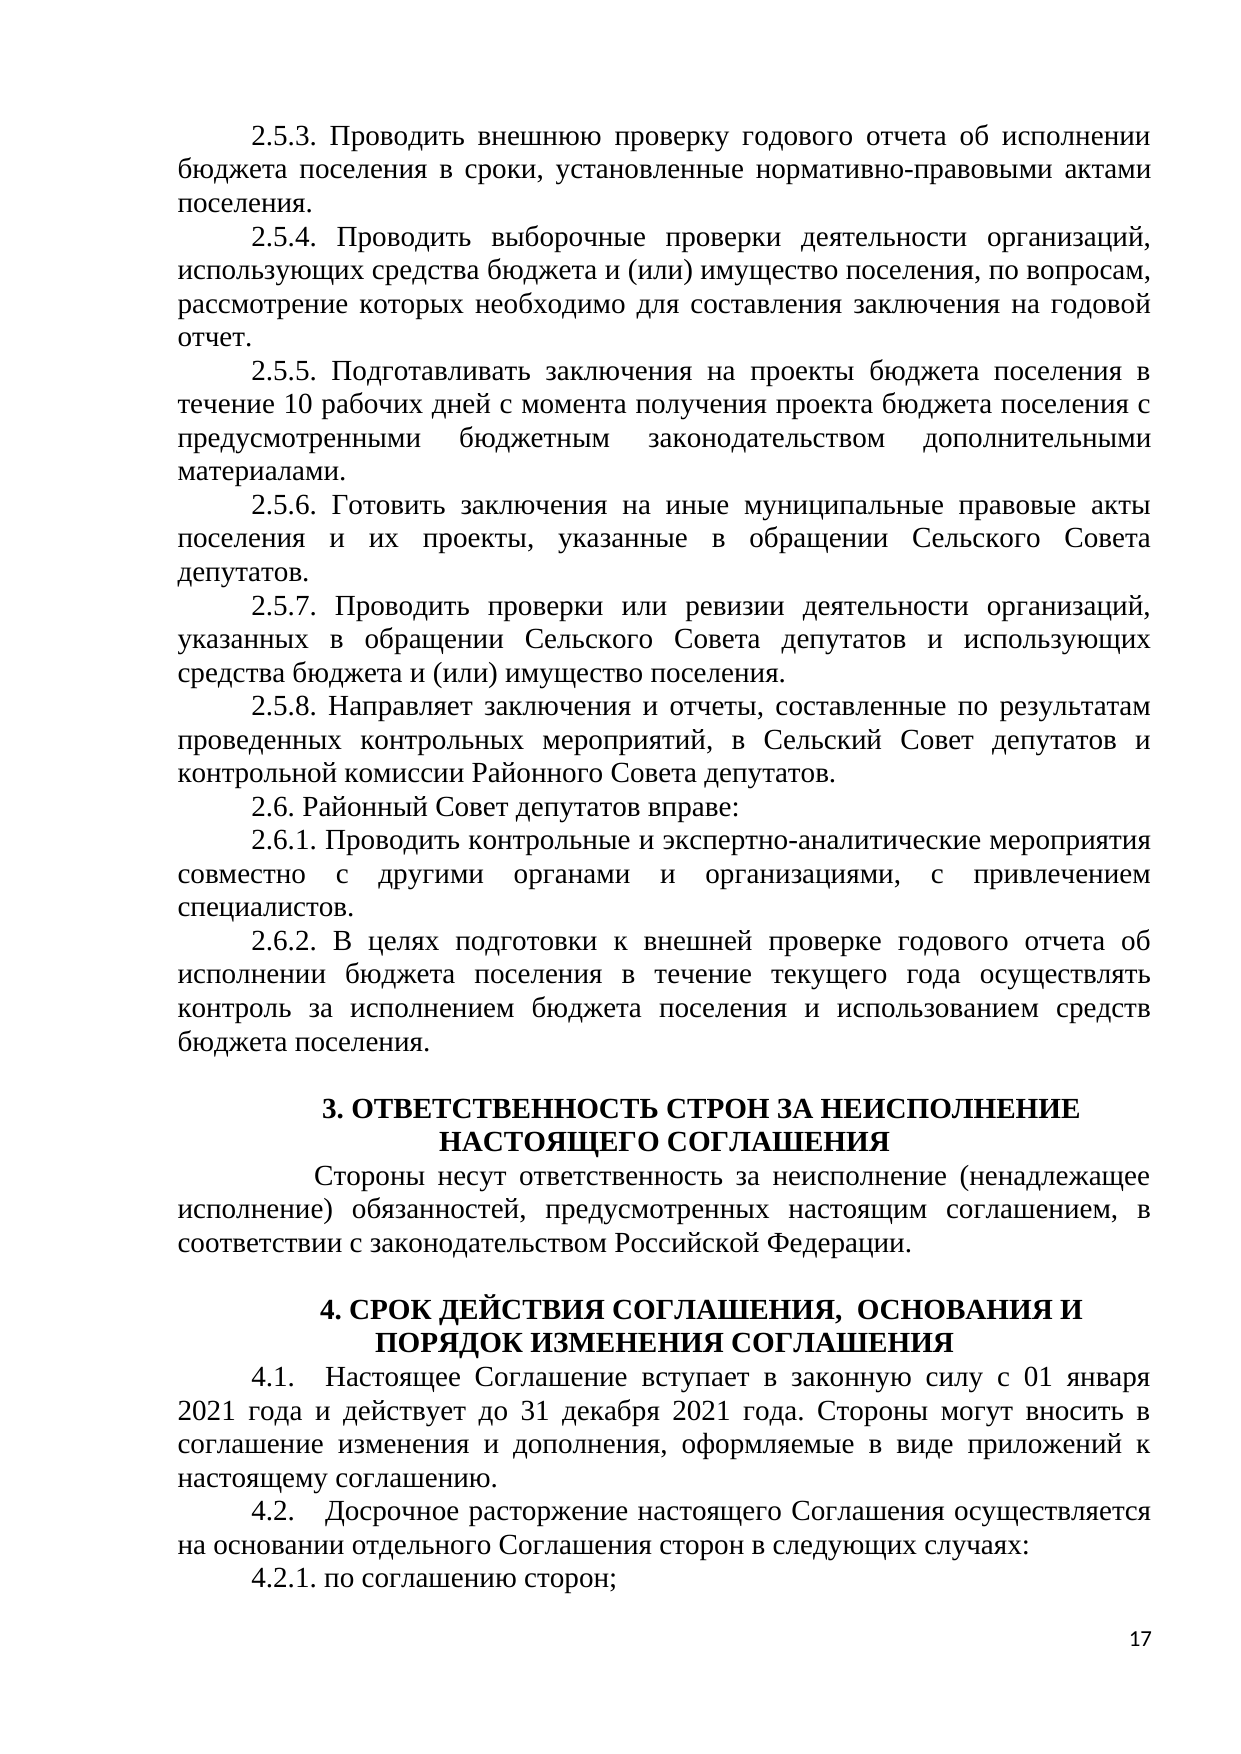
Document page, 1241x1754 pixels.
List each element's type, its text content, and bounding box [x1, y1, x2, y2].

text 2.6.1. Проводить контрольные и экспертно-аналитические мероприятия совместно с другими органами и организациями, с привлечением специалистов. [177, 822, 1152, 923]
text 2.5.7. Проводить проверки или ревизии деятельности организаций, указанных в обращении Сельского Совета депутатов и использующих средства бюджета и (или) имущество поселения. [177, 588, 1152, 688]
text 2.5.5. Подготавливать заключения на проекты бюджета поселения в течение 10 рабочих дней с момента получения проекта бюджета поселения с предусмотренными бюджетным законодательством дополнительными материалами. [177, 353, 1152, 487]
text 2.5.4. Проводить выборочные проверки деятельности организаций, использующих средства бюджета и (или) имущество поселения, по вопросам, рассмотрение которых необходимо для составления заключения на годовой отчет. [177, 219, 1152, 353]
text 4.2. Досрочное расторжение настоящего Соглашения осуществляется на основании отдельного Соглашения сторон в следующих случаях: [177, 1493, 1152, 1560]
text 3. ОТВЕТСТВЕННОСТЬ СТРОН ЗА НЕИСПОЛНЕНИЕ НАСТОЯЩЕГО СОГЛАШЕНИЯ [177, 1091, 1152, 1158]
text 4.1. Настоящее Соглашение вступает в законную силу с 01 января 2021 года и действует до 31 декабря 2021 года. Стороны могут вносить в соглашение изменения и дополнения, оформляемые в виде приложений к настоящему соглашению. [177, 1359, 1152, 1493]
text 2.6. Районный Совет депутатов вправе: [177, 789, 1152, 822]
text 4. СРОК ДЕЙСТВИЯ СОГЛАШЕНИЯ, ОСНОВАНИЯ И ПОРЯДОК ИЗМЕНЕНИЯ СОГЛАШЕНИЯ [177, 1292, 1152, 1359]
text 2.5.3. Проводить внешнюю проверку годового отчета об исполнении бюджета поселения в сроки, установленные нормативно-правовыми актами поселения. [177, 118, 1152, 219]
text 2.5.6. Готовить заключения на иные муниципальные правовые акты поселения и их проекты, указанные в обращении Сельского Совета депутатов. [177, 487, 1152, 588]
text 4.2.1. по соглашению сторон; [177, 1560, 1152, 1594]
text 2.6.2. В целях подготовки к внешней проверке годового отчета об исполнении бюджета поселения в течение текущего года осуществлять контроль за исполнением бюджета поселения и использованием средств бюджета поселения. [177, 923, 1152, 1057]
text Стороны несут ответственность за неисполнение (ненадлежащее исполнение) обязанностей, предусмотренных настоящим соглашением, в соответствии с законодательством Российской Федерации. [177, 1158, 1152, 1258]
text 2.5.8. Направляет заключения и отчеты, составленные по результатам проведенных контрольных мероприятий, в Сельский Совет депутатов и контрольной комиссии Районного Совета депутатов. [177, 688, 1152, 789]
